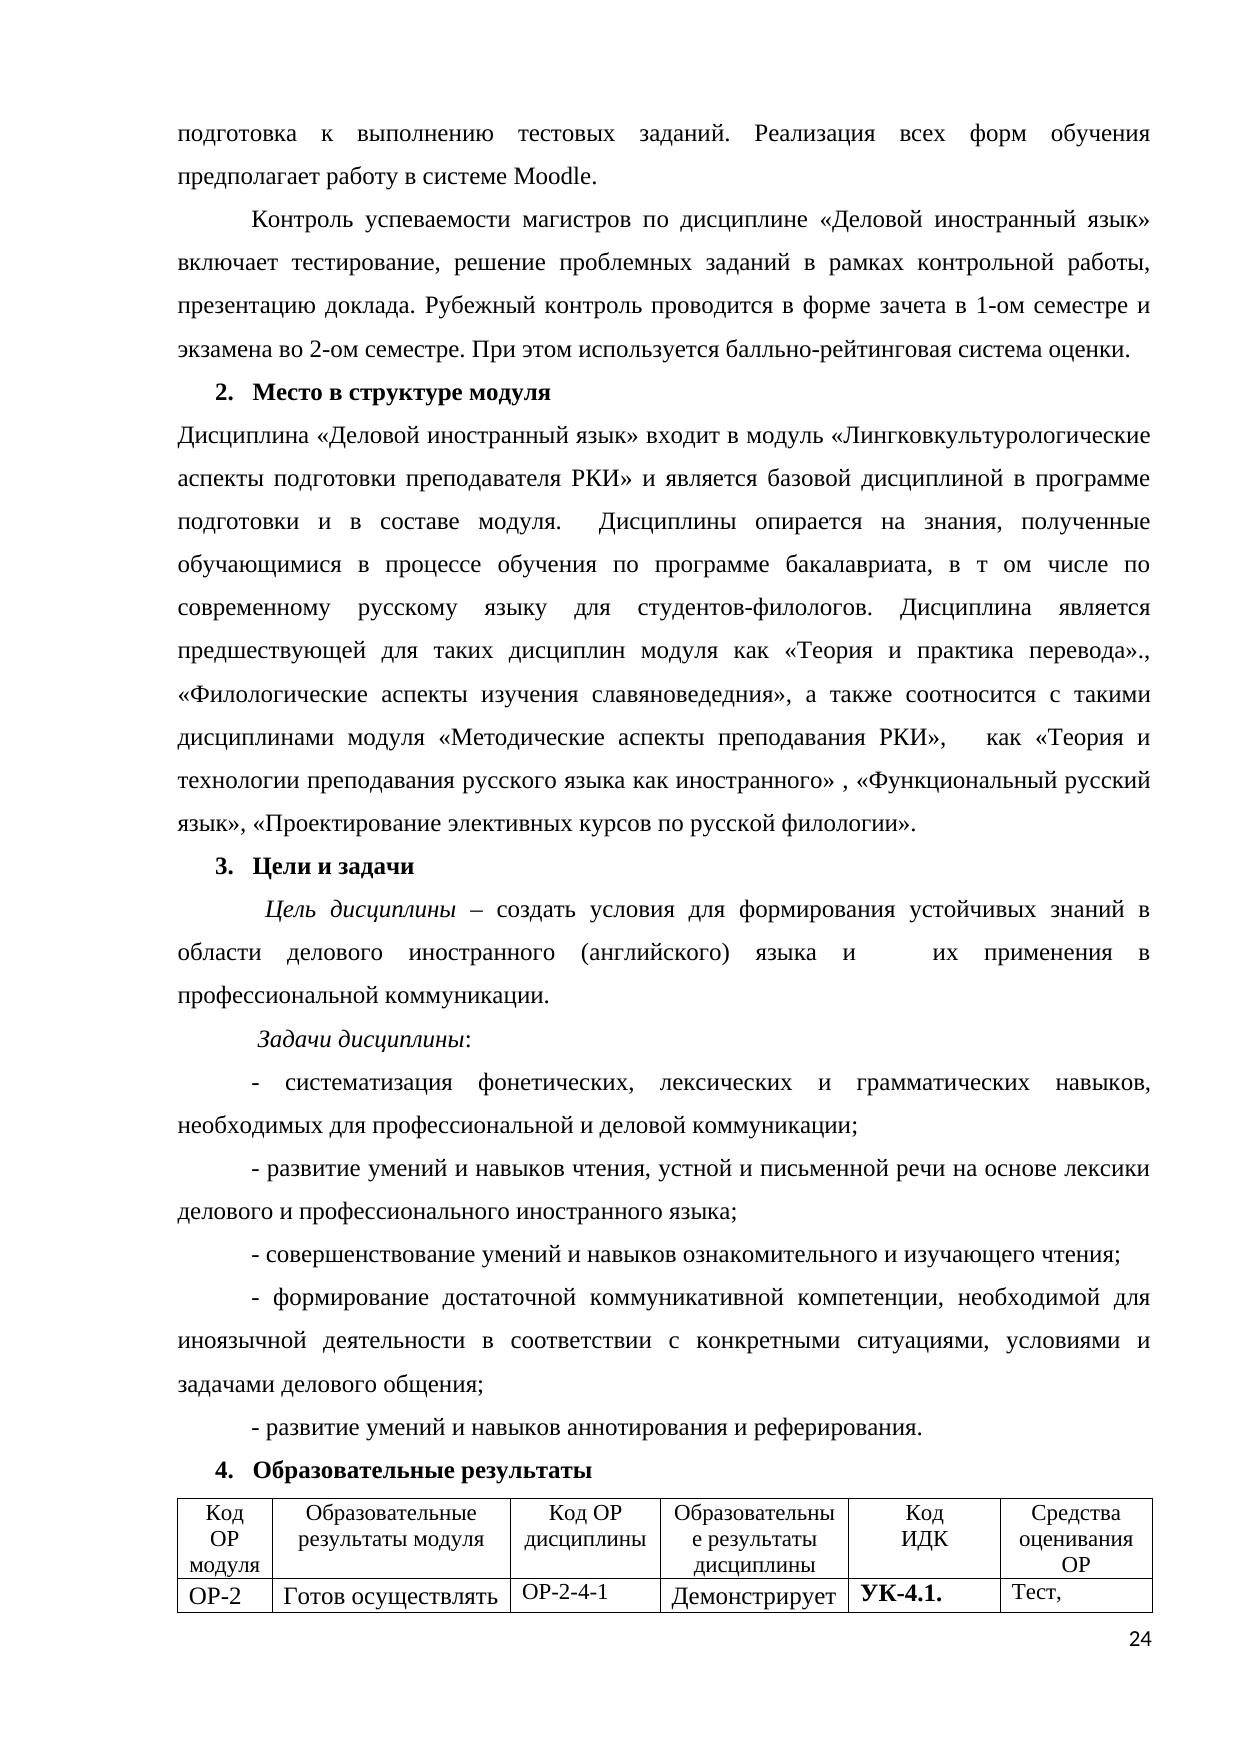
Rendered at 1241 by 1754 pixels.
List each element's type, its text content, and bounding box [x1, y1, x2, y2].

table_header Код ИДК [849, 1499, 1000, 1578]
list Образовательные результаты [215, 1455, 1152, 1484]
table_cell ОР-2 [178, 1579, 272, 1612]
text Контроль успеваемости магистров по дисциплине «Деловой иностранный язык» включает тестирование, решение проблемных заданий в рамках контрольной работы, презентацию доклада. Рубежный контроль проводится в форме зачета в 1-ом семестре и экзамена во 2-ом семестре. При этом используется балльно-рейтинговая система оценки. [177, 204, 1152, 362]
text Цель дисциплины – создать условия для формирования устойчивых знаний в области делового иностранного (английского) языка и их применения в профессиональной коммуникации. [177, 894, 1152, 1009]
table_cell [1001, 1579, 1152, 1612]
table_header Образовательные результаты модуля [273, 1499, 510, 1578]
list Цели и задачи [215, 851, 1152, 880]
text - развитие умений и навыков аннотирования и реферирования. [177, 1412, 1152, 1441]
table_header Средства оценивания ОР [1001, 1499, 1152, 1578]
text - формирование достаточной коммуникативной компетенции, необходимой для иноязычной деятельности в соответствии с конкретными ситуациями, условиями и задачами делового общения; [177, 1282, 1152, 1397]
table_header Код ОР дисциплины [511, 1499, 660, 1578]
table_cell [273, 1579, 510, 1612]
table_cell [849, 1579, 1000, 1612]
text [177, 118, 1152, 190]
text - развитие умений и навыков чтения, устной и письменной речи на основе лексики делового и профессионального иностранного языка; [177, 1153, 1152, 1225]
table_header Код ОР модуля [178, 1499, 272, 1578]
text - совершенствование умений и навыков ознакомительного и изучающего чтения; [177, 1239, 1152, 1268]
text Задачи дисциплины: [177, 1024, 1152, 1052]
list Место в структуре модуля [215, 377, 1152, 406]
table_cell ОР-2-4-1 [511, 1579, 660, 1612]
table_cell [661, 1579, 848, 1612]
table_header Образовательные результаты дисциплины [661, 1499, 848, 1578]
text - систематизация фонетических, лексических и грамматических навыков, необходимых для профессиональной и деловой коммуникации; [177, 1067, 1152, 1139]
text Дисциплина «Деловой иностранный язык» входит в модуль «Лингковкультурологические аспекты подготовки преподавателя РКИ» и является базовой дисциплиной в программе подготовки и в составе модуля. Дисциплины опирается на знания, полученные обучающимися в процессе обучения по программе бакалавриата, в т ом числе по современному русскому языку для студентов-филологов. Дисциплина является предшествующей для таких дисциплин модуля как «Теория и практика перевода»., «Филологические аспекты изучения славяноведедния», а также соотносится с такими дисциплинами модуля «Методические аспекты преподавания РКИ», как «Теория и технологии преподавания русского языка как иностранного» , «Функциональный русский язык», «Проектирование элективных курсов по русской филологии». [177, 420, 1152, 837]
